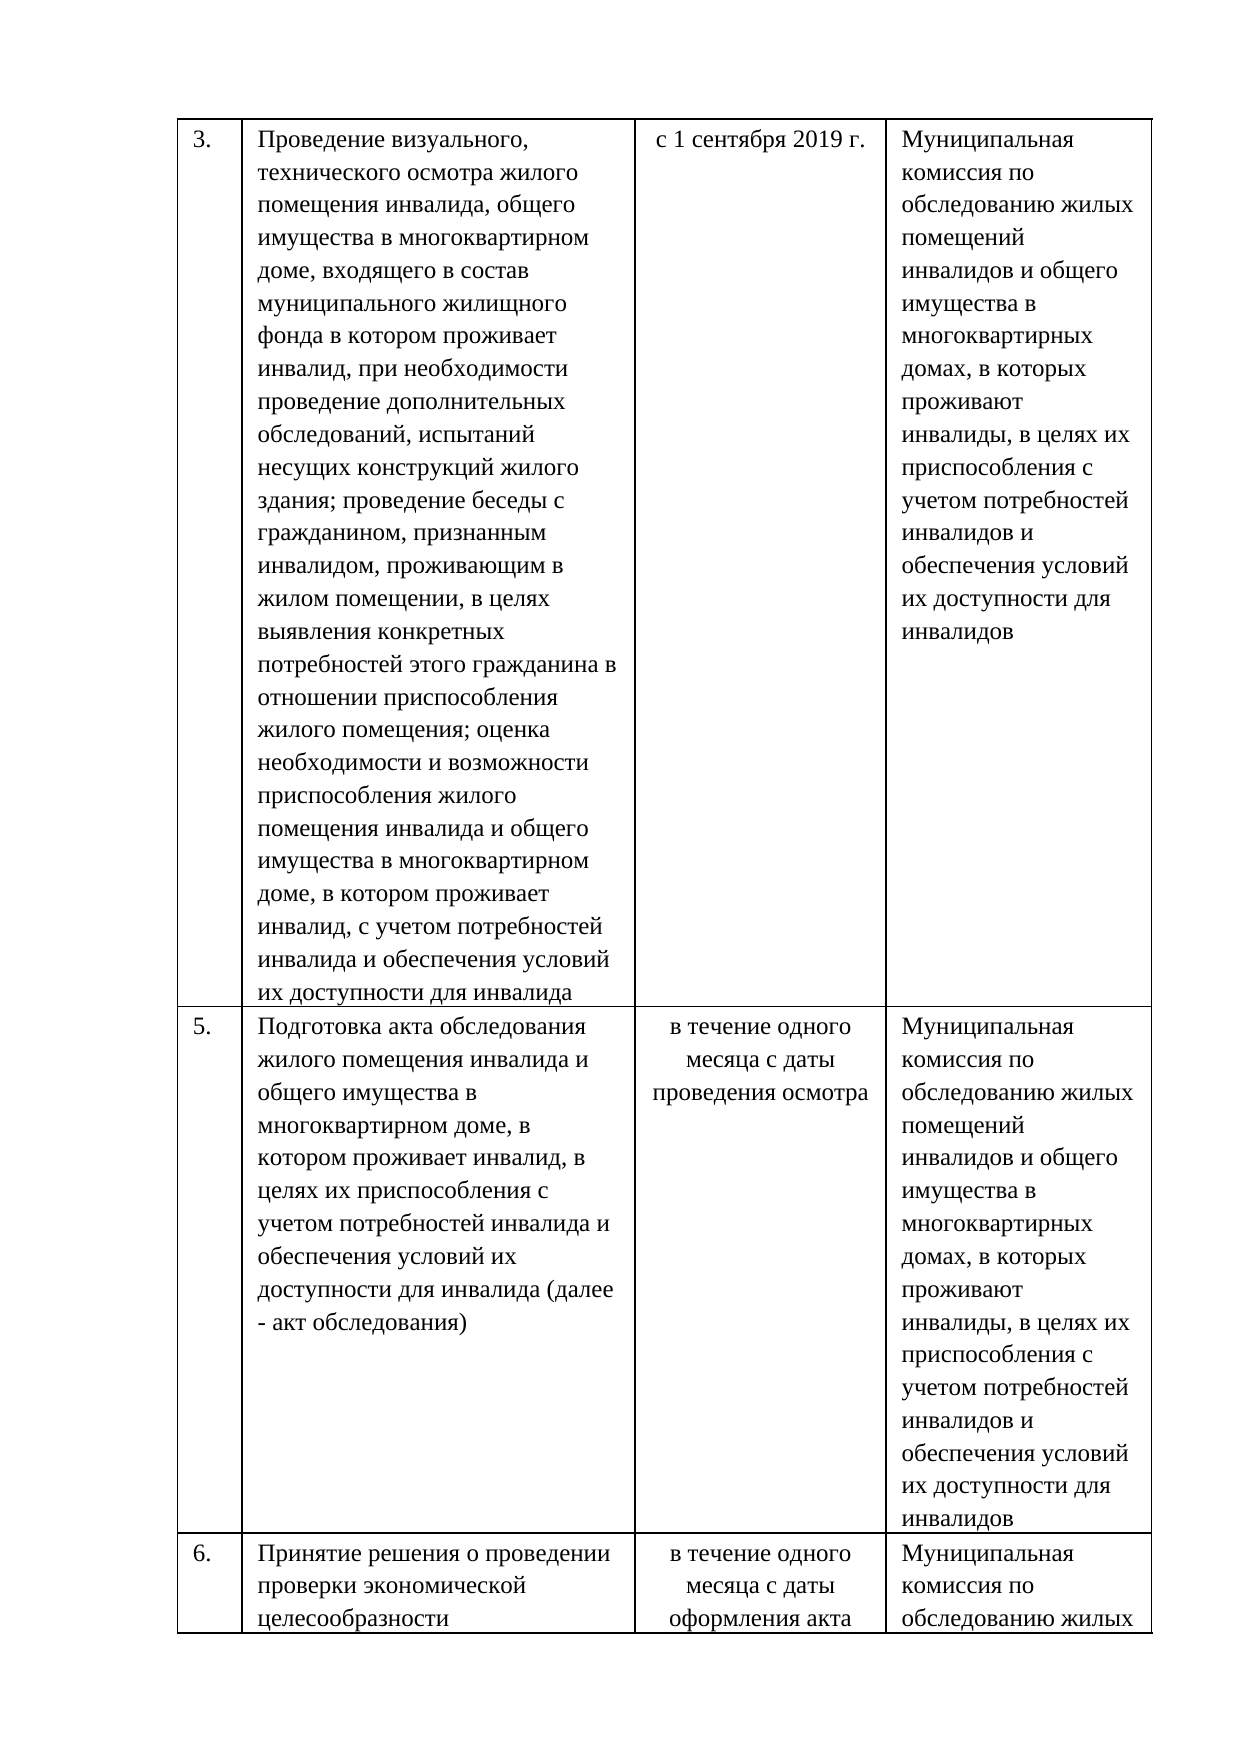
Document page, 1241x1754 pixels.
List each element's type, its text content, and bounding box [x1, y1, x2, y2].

table_cell Подготовка акта обследования жилого помещения инвалида и общего имущества в многоквартирном доме, в котором проживает инвалид, в целях их приспособления с учетом потребностей инвалида и обеспечения условий их доступности для инвалида (далее - акт обследования) [243, 1007, 634, 1532]
table_cell 5. [178, 1007, 241, 1532]
table_cell 6. [178, 1534, 241, 1632]
table_cell Проведение визуального, технического осмотра жилого помещения инвалида, общего имущества в многоквартирном доме, входящего в состав муниципального жилищного фонда в котором проживает инвалид, при необходимости проведение дополнительных обследований, испытаний несущих конструкций жилого здания; проведение беседы с гражданином, признанным инвалидом, проживающим в жилом помещении, в целях выявления конкретных потребностей этого гражданина в отношении приспособления жилого помещения; оценка необходимости и возможности приспособления жилого помещения инвалида и общего имущества в многоквартирном доме, в котором проживает инвалид, с учетом потребностей инвалида и обеспечения условий их доступности для инвалида [243, 120, 634, 1006]
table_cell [887, 120, 1151, 1006]
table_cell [243, 1534, 634, 1632]
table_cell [887, 1534, 1151, 1632]
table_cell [636, 1534, 885, 1632]
table_cell 3. [178, 120, 241, 1006]
table_cell в течение одного месяца с даты проведения осмотра [636, 1007, 885, 1532]
table_cell с 1 сентября 2019 г. [636, 120, 885, 1006]
